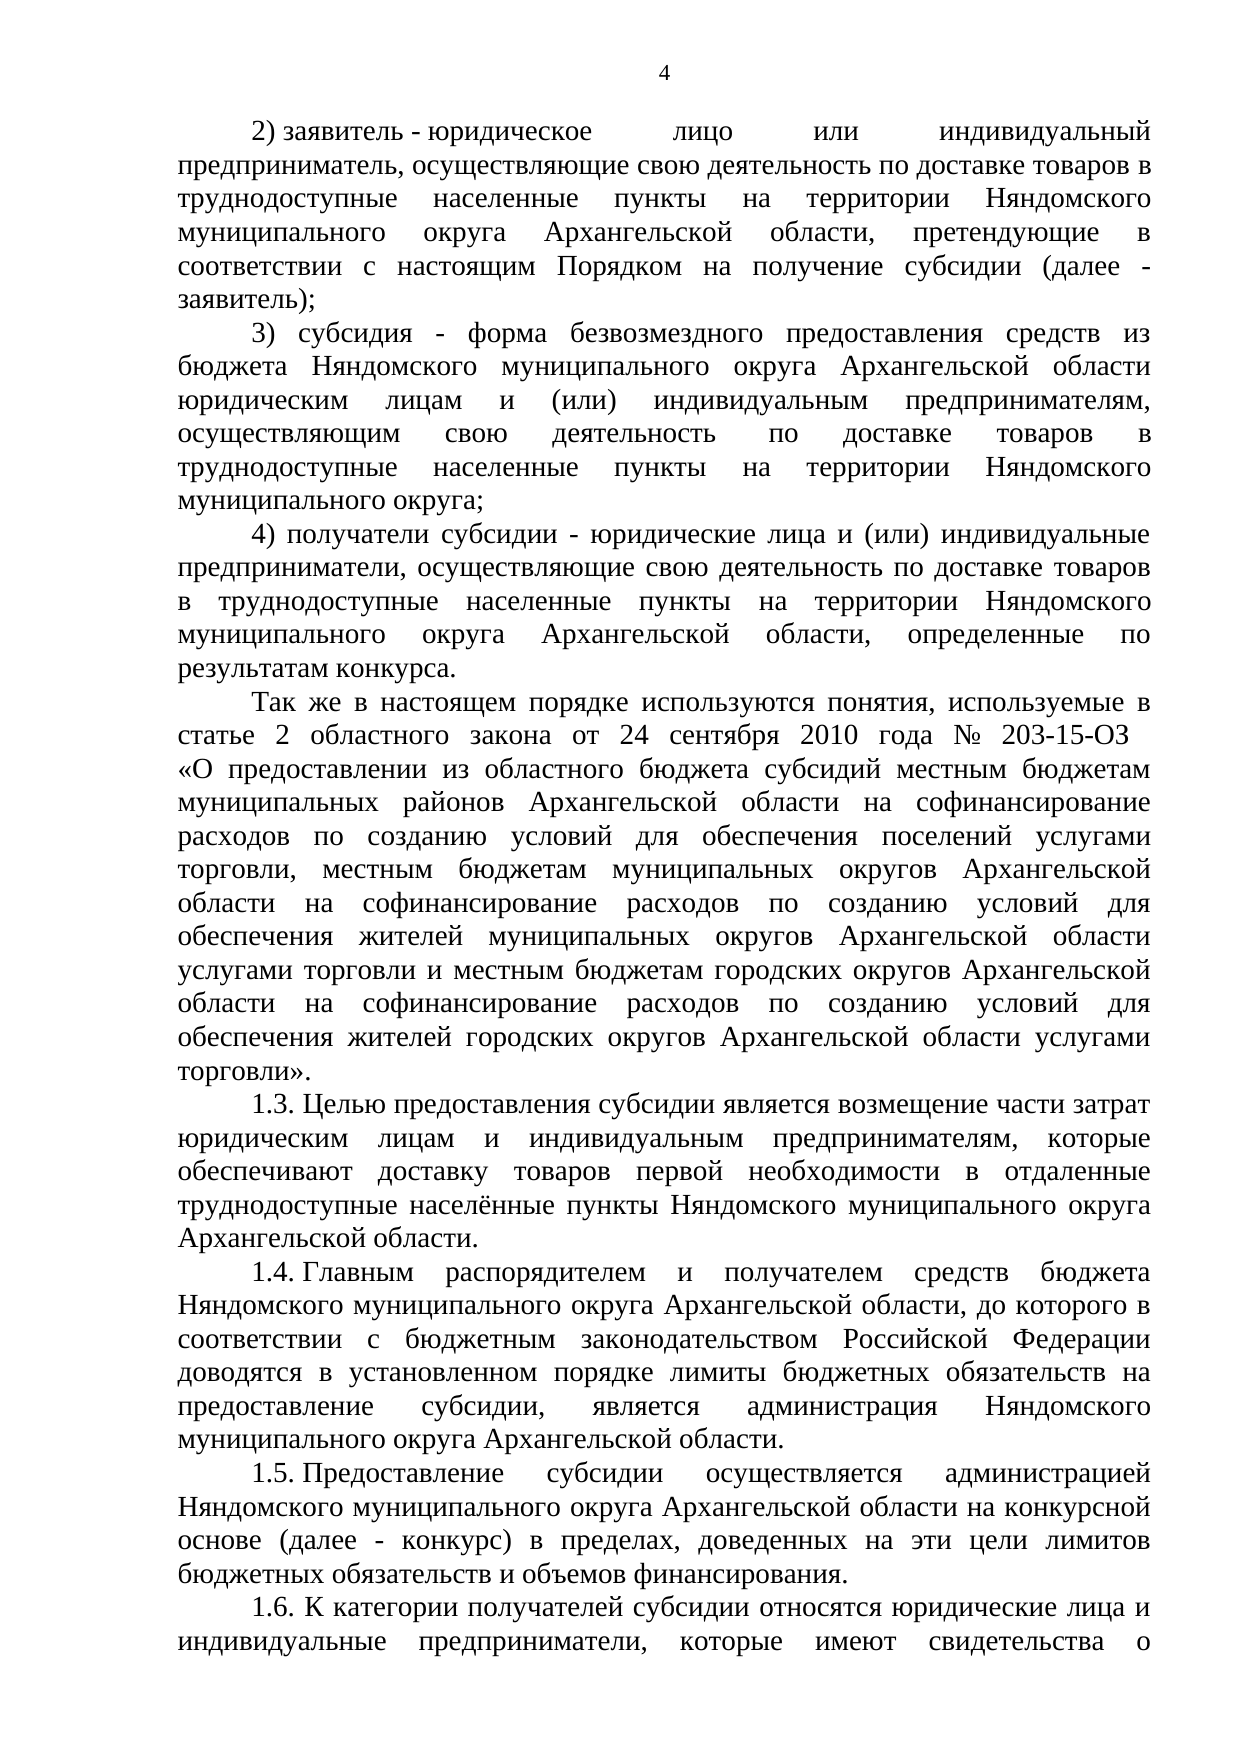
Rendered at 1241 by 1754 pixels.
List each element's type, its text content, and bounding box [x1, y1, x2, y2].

text 2) заявитель - юридическое лицо или индивидуальный предприниматель, осуществляющие свою деятельность по доставке товаров в труднодоступные населенные пункты на территории Няндомского муниципального округа Архангельской области, претендующие в соответствии с настоящим Порядком на получение субсидии (далее - заявитель); [177, 113, 1152, 315]
text 1.5. Предоставление субсидии осуществляется администрацией Няндомского муниципального округа Архангельской области на конкурсной основе (далее - конкурс) в пределах, доведенных на эти цели лимитов бюджетных обязательств и объемов финансирования. [177, 1455, 1152, 1589]
text 1.4. Главным распорядителем и получателем средств бюджета Няндомского муниципального округа Архангельской области, до которого в соответствии с бюджетным законодательством Российской Федерации доводятся в установленном порядке лимиты бюджетных обязательств на предоставление субсидии, является администрация Няндомского муниципального округа Архангельской области. [177, 1254, 1152, 1455]
text 1.3. Целью предоставления субсидии является возмещение части затрат юридическим лицам и индивидуальным предпринимателям, которые обеспечивают доставку товаров первой необходимости в отдаленные труднодоступные населённые пункты Няндомского муниципального округа Архангельской области. [177, 1086, 1152, 1254]
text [177, 1589, 1152, 1656]
text 4) получатели субсидии - юридические лица и (или) индивидуальные предприниматели, осуществляющие свою деятельность по доставке товаров в труднодоступные населенные пункты на территории Няндомского муниципального округа Архангельской области, определенные по результатам конкурса. [177, 516, 1152, 684]
text 3) субсидия - форма безвозмездного предоставления средств из бюджета Няндомского муниципального округа Архангельской области юридическим лицам и (или) индивидуальным предпринимателям, осуществляющим свою деятельность по доставке товаров в труднодоступные населенные пункты на территории Няндомского муниципального округа; [177, 315, 1152, 516]
text Так же в настоящем порядке используются понятия, используемые в статье 2 областного закона от 24 сентября 2010 года № 203-15-ОЗ «О предоставлении из областного бюджета субсидий местным бюджетам муниципальных районов Архангельской области на софинансирование расходов по созданию условий для обеспечения поселений услугами торговли, местным бюджетам муниципальных округов Архангельской области на софинансирование расходов по созданию условий для обеспечения жителей муниципальных округов Архангельской области услугами торговли и местным бюджетам городских округов Архангельской области на софинансирование расходов по созданию условий для обеспечения жителей городских округов Архангельской области услугами торговли». [177, 684, 1152, 1086]
